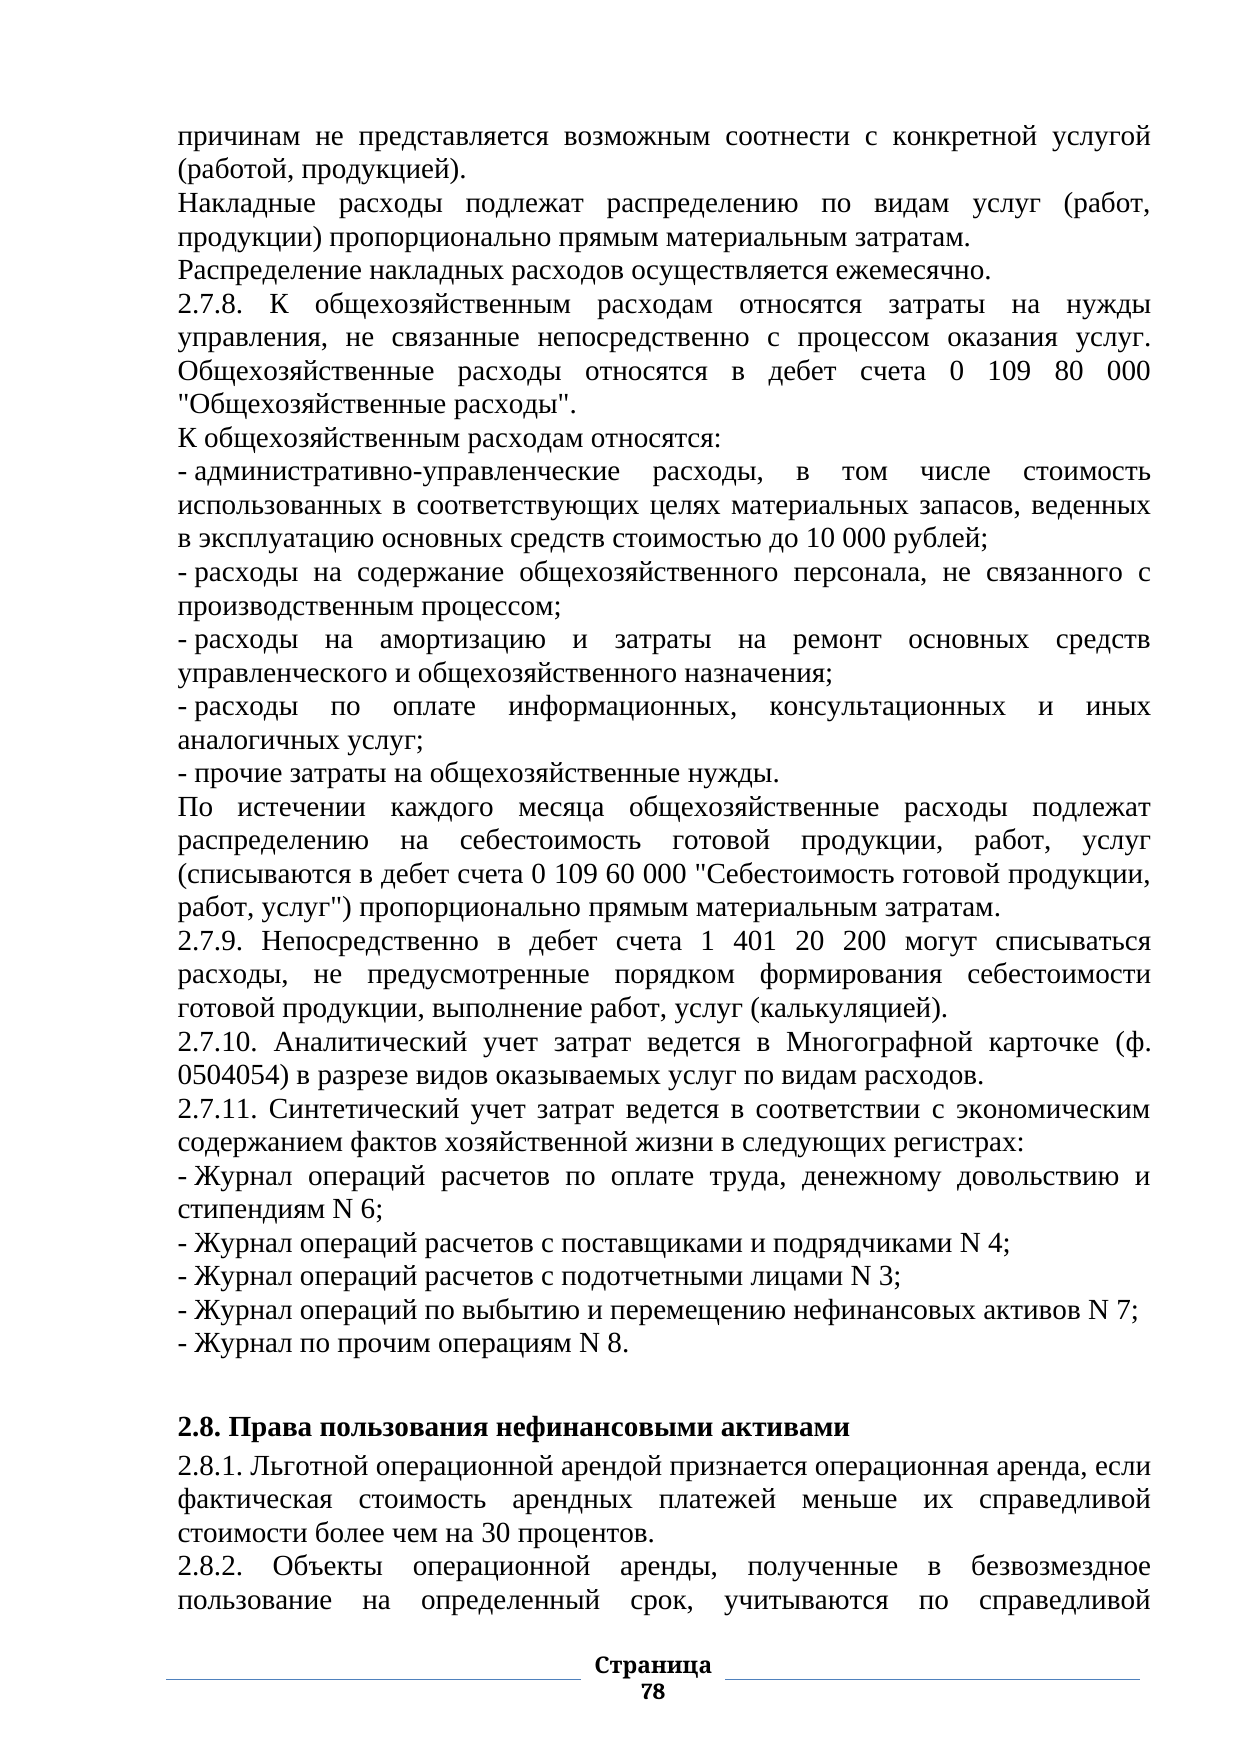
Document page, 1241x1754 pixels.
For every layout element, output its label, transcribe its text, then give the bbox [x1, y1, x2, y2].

text - расходы на содержание общехозяйственного персонала, не связанного с производственным процессом; [177, 554, 1152, 621]
text - Журнал операций по выбытию и перемещению нефинансовых активов N 7; [177, 1292, 1152, 1326]
text - Журнал операций расчетов по оплате труда, денежному довольствию и стипендиям N 6; [177, 1158, 1152, 1225]
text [177, 118, 1152, 185]
text 2.8.1. Льготной операционной арендой признается операционная аренда, если фактическая стоимость арендных платежей меньше их справедливой стоимости более чем на 30 процентов. [177, 1448, 1152, 1548]
text - Журнал операций расчетов с поставщиками и подрядчиками N 4; [177, 1225, 1152, 1258]
text К общехозяйственным расходам относятся: [177, 420, 1152, 453]
text Распределение накладных расходов осуществляется ежемесячно. [177, 252, 1152, 286]
text 2.7.9. Непосредственно в дебет счета 1 401 20 200 могут списываться расходы, не предусмотренные порядком формирования себестоимости готовой продукции, выполнение работ, услуг (калькуляцией). [177, 923, 1152, 1024]
text 2.8. Права пользования нефинансовыми активами [177, 1409, 1152, 1443]
text 2.7.10. Аналитический учет затрат ведется в Многографной карточке (ф. 0504054) в разрезе видов оказываемых услуг по видам расходов. [177, 1024, 1152, 1091]
text - административно-управленческие расходы, в том числе стоимость использованных в соответствующих целях материальных запасов, веденных в эксплуатацию основных средств стоимостью до 10 000 рублей; [177, 453, 1152, 554]
text - прочие затраты на общехозяйственные нужды. [177, 755, 1152, 789]
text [177, 1548, 1152, 1615]
text - Журнал по прочим операциям N 8. [177, 1326, 1152, 1359]
text 2.7.11. Синтетический учет затрат ведется в соответствии с экономическим содержанием фактов хозяйственной жизни в следующих регистрах: [177, 1091, 1152, 1158]
text - расходы по оплате информационных, консультационных и иных аналогичных услуг; [177, 688, 1152, 755]
text Накладные расходы подлежат распределению по видам услуг (работ, продукции) пропорционально прямым материальным затратам. [177, 185, 1152, 252]
text - Журнал операций расчетов с подотчетными лицами N 3; [177, 1258, 1152, 1292]
text - расходы на амортизацию и затраты на ремонт основных средств управленческого и общехозяйственного назначения; [177, 621, 1152, 688]
text По истечении каждого месяца общехозяйственные расходы подлежат распределению на себестоимость готовой продукции, работ, услуг (списываются в дебет счета 0 109 60 000 "Себестоимость готовой продукции, работ, услуг") пропорционально прямым материальным затратам. [177, 789, 1152, 923]
text 2.7.8. К общехозяйственным расходам относятся затраты на нужды управления, не связанные непосредственно с процессом оказания услуг. Общехозяйственные расходы относятся в дебет счета 0 109 80 000 "Общехозяйственные расходы". [177, 286, 1152, 420]
